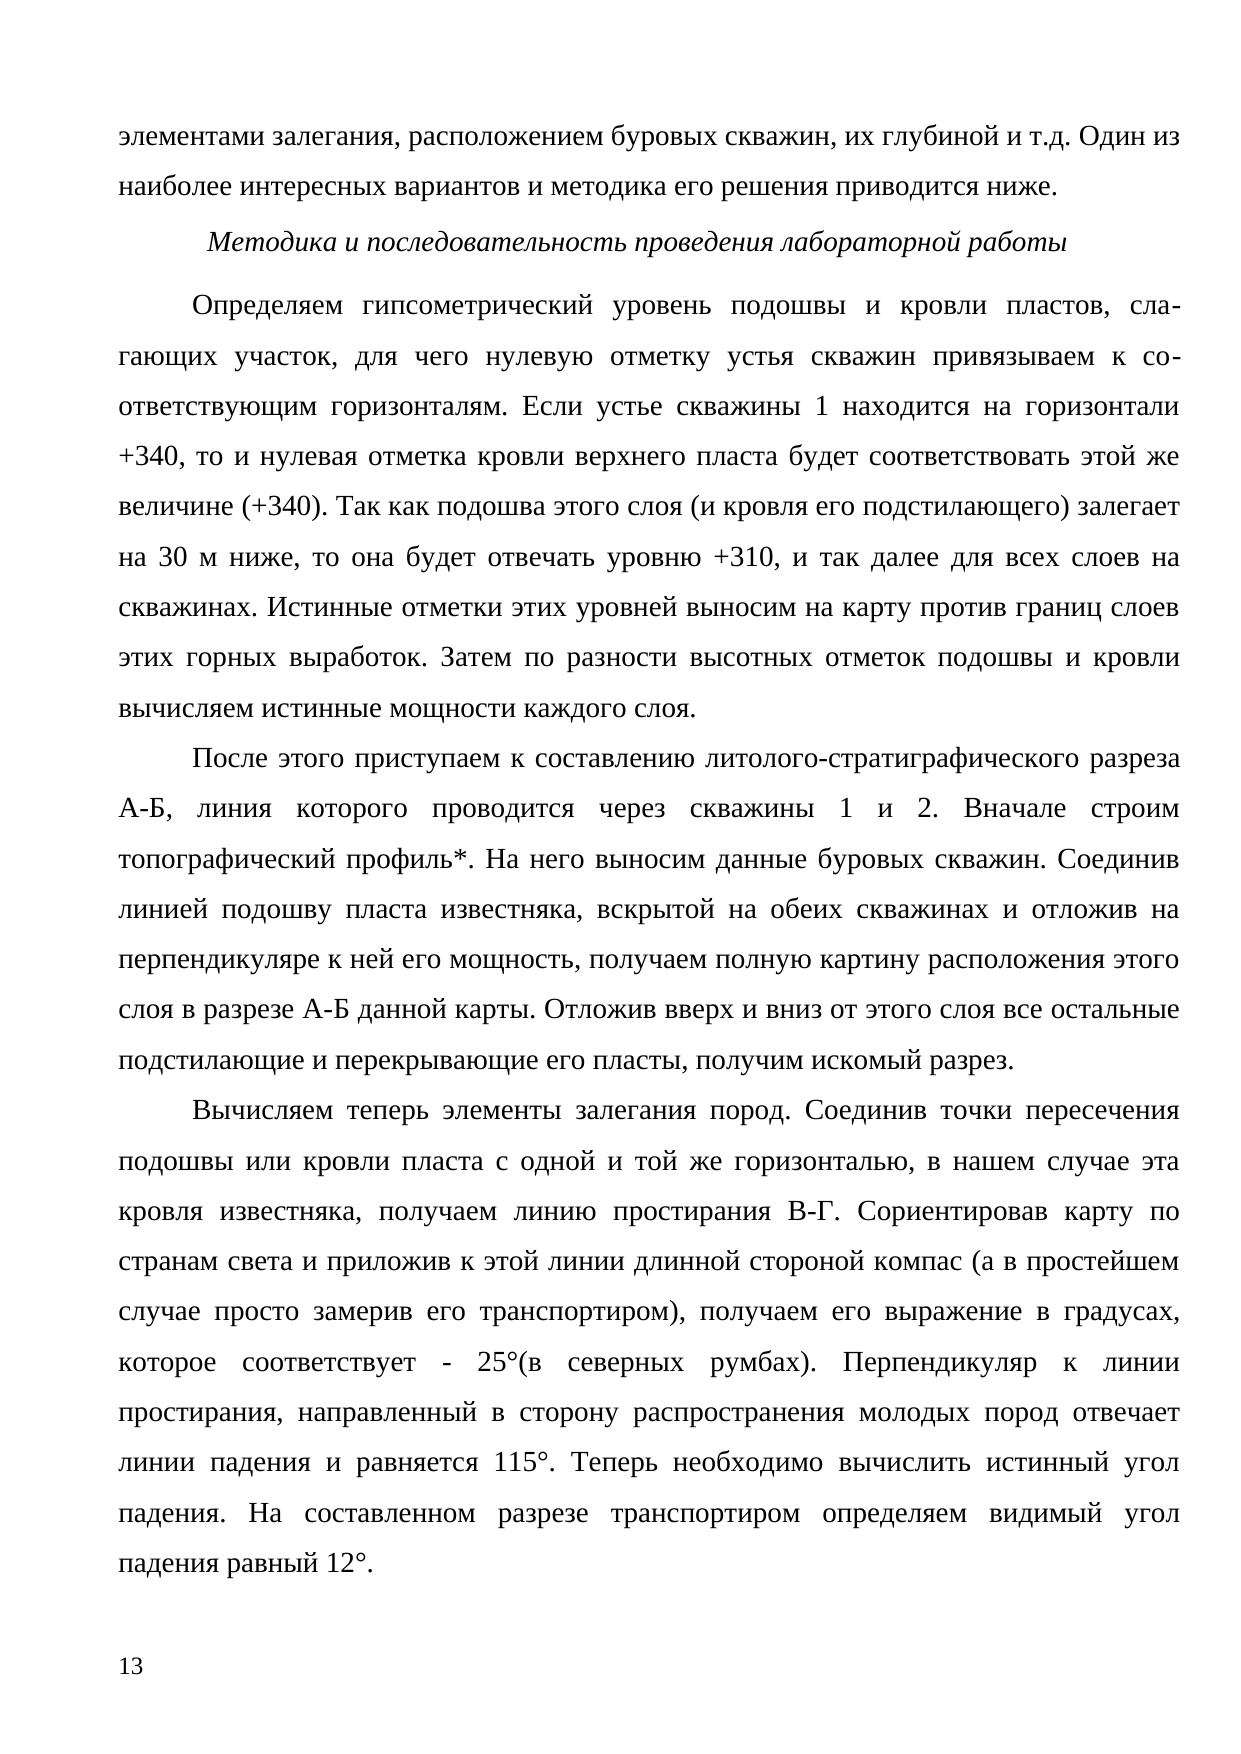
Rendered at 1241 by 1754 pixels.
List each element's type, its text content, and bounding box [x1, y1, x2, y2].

text Определяем гипсометрический уровень подошвы и кровли пластов, слагающих участок, для чего нулевую отметку устья скважин привязываем к соответствующим горизонталям. Если устье скважины 1 находится на горизонтали +340, то и нулевая отметка кровли верхнего пласта будет соответствовать этой же величине (+340). Так как подошва этого слоя (и кровля его подстилающего) залегает на ниже, то она будет отвечать уровню +310, и так далее для всех слоев на скважинах. Истинные отметки этих уровней выносим на карту против границ слоев этих горных выработок. Затем по разности высотных отметок подошвы и кровли вычисляем истинные мощности каждого слоя. [118, 287, 1181, 723]
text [118, 118, 1181, 202]
text Вычисляем теперь элементы залегания пород. Соединив точки пересечения подошвы или кровли пласта с одной и той же горизонталью, в нашем случае эта кровля известняка, получаем линию простирания В-Г. Сориентировав карту по странам света и приложив к этой линии длинной стороной компас (а в простейшем случае просто замерив его транспортиром), получаем его выражение в градусах, которое соответствует - 25°(в северных румбах). Перпендикуляр к линии простирания, направленный в сторону распространения молодых пород отвечает линии падения и равняется 115°. Теперь необходимо вычислить истинный угол падения. На составленном разрезе транспортиром определяем видимый угол падения равный 12°. [118, 1092, 1181, 1579]
text После этого приступаем к составлению литолого-стратиграфического разреза А-Б, линия которого проводится через скважины 1 и 2. Вначале строим топографический профиль*. На него выносим данные буровых скважин. Соединив линией подошву пласта известняка, вскрытой на обеих скважинах и отложив на перпендикуляре к ней его мощность, получаем полную картину расположения этого слоя в разрезе А-Б данной карты. Отложив вверх и вниз от этого слоя все остальные подстилающие и перекрывающие его пласты, получим искомый разрез. [118, 740, 1181, 1076]
text Методика и последовательность проведения лабораторной работы [118, 224, 1181, 257]
